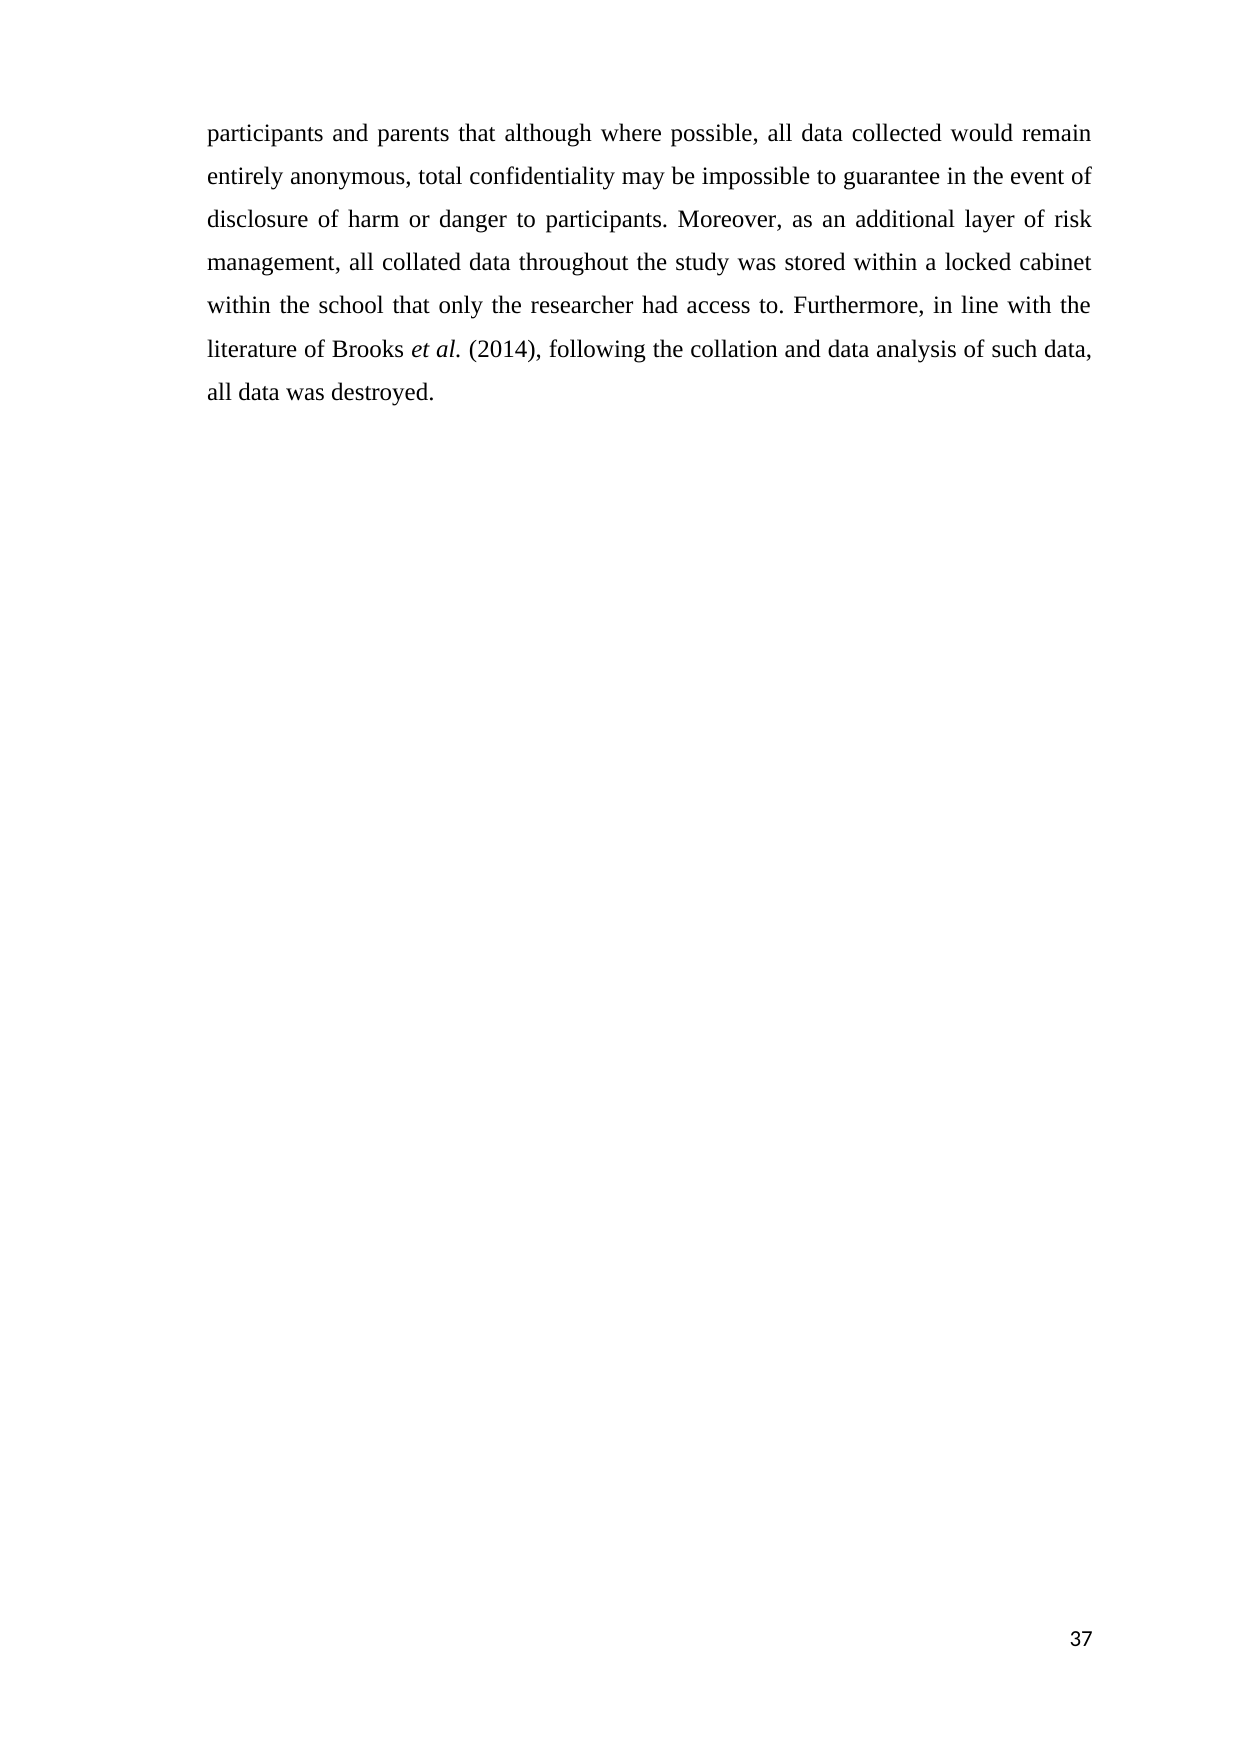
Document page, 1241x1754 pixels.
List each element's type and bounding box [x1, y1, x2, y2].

text [207, 118, 1092, 406]
